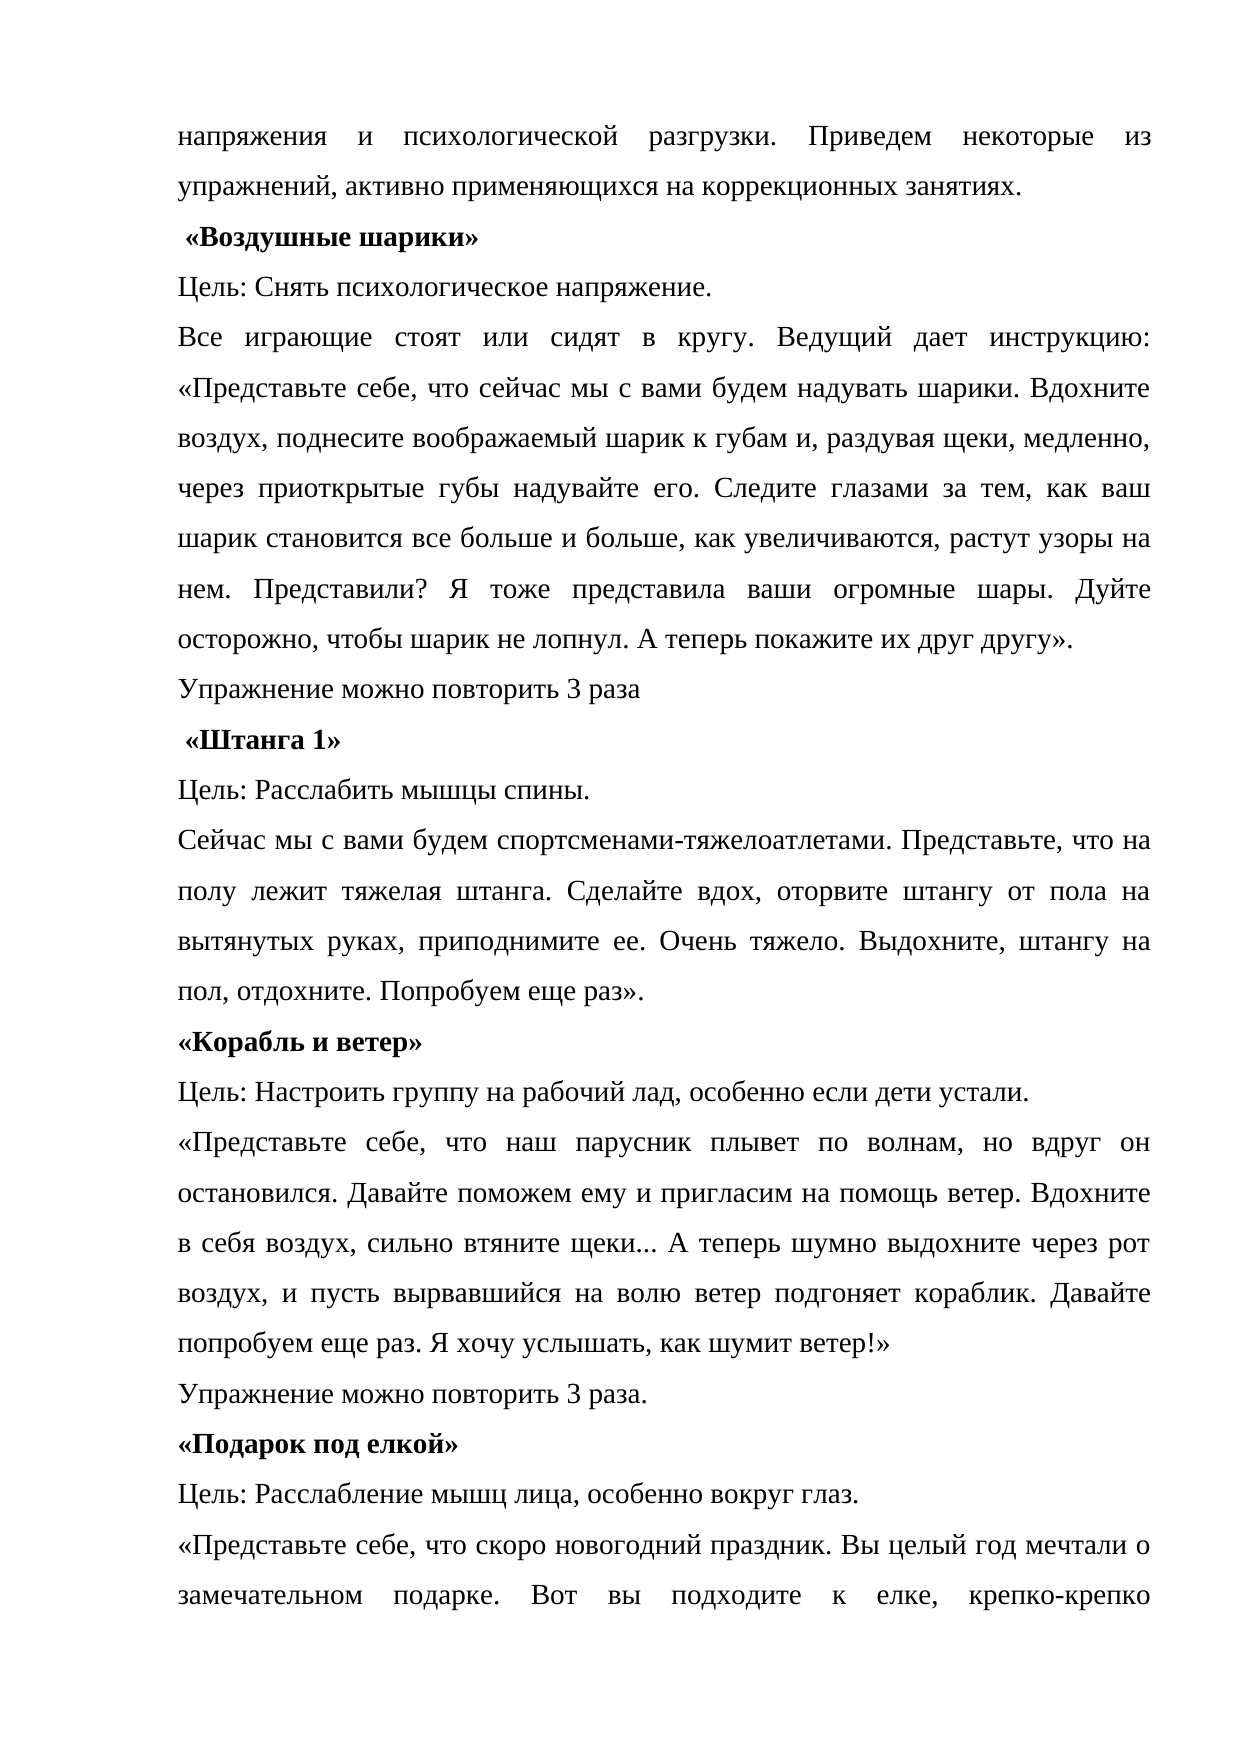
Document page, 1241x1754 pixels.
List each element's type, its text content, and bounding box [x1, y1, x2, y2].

text «Воздушные шарики» [177, 219, 1152, 252]
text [177, 1527, 1152, 1611]
text «Подарок под елкой» [177, 1426, 1152, 1460]
text Цель: Расслабление мышц лица, особенно вокруг глаз. [177, 1477, 1152, 1510]
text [177, 118, 1152, 202]
text «Представьте себе, что наш парусник плывет по волнам, но вдруг он остановился. Давайте поможем ему и пригласим на помощь ветер. Вдохните в себя воздух, сильно втяните щеки... А теперь шумно выдохните через рот воздух, и пусть вырвавшийся на волю ветер подгоняет кораблик. Давайте попробуем еще раз. Я хочу услышать, как шумит ветер!» [177, 1124, 1152, 1359]
text Упражнение можно повторить 3 раза [177, 672, 1152, 705]
text «Штанга 1» [177, 722, 1152, 755]
text Упражнение можно повторить 3 раза. [177, 1376, 1152, 1409]
text Цель: Снять психологическое напряжение. [177, 269, 1152, 303]
text «Корабль и ветер» [177, 1024, 1152, 1057]
text Цель: Настроить группу на рабочий лад, особенно если дети устали. [177, 1074, 1152, 1108]
text Все играющие стоят или сидят в кругу. Ведущий дает инструкцию: «Представьте себе, что сейчас мы с вами будем надувать шарики. Вдохните воздух, поднесите воображаемый шарик к губам и, раздувая щеки, медленно, через приоткрытые губы надувайте его. Следите глазами за тем, как ваш шарик становится все больше и больше, как увеличиваются, растут узоры на нем. Представили? Я тоже представила ваши огромные шары. Дуйте осторожно, чтобы шарик не лопнул. А теперь покажите их друг другу». [177, 319, 1152, 655]
text Сейчас мы с вами будем спортсменами-тяжелоатлетами. Представьте, что на полу лежит тяжелая штанга. Сделайте вдох, оторвите штангу от пола на вытянутых руках, приподнимите ее. Очень тяжело. Выдохните, штангу на пол, отдохните. Попробуем еще раз». [177, 822, 1152, 1007]
text Цель: Расслабить мышцы спины. [177, 772, 1152, 806]
